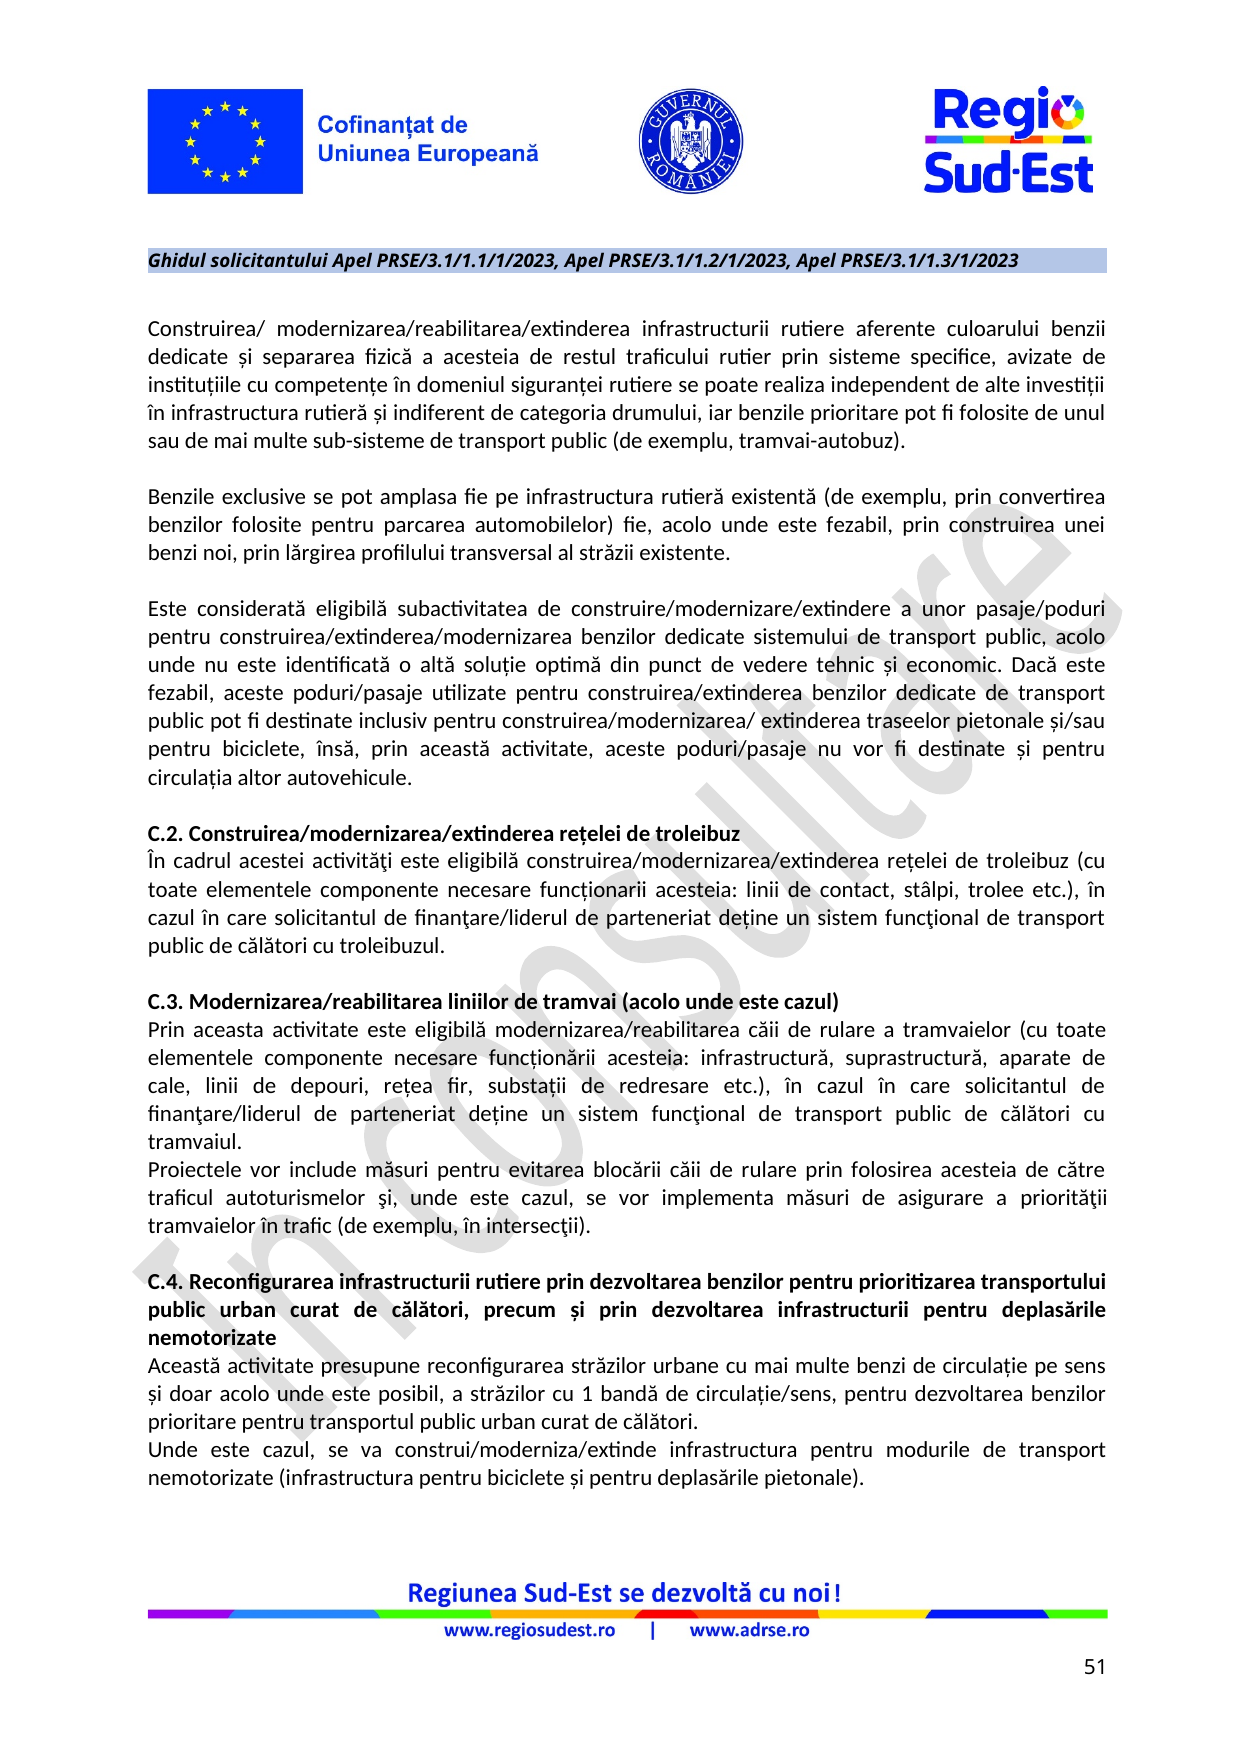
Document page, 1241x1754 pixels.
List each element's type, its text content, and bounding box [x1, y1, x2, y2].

picture [147, 86, 1093, 195]
text Unde este cazul, se va construi/moderniza/extinde infrastructura pentru modurile de transport nemotorizate (infrastructura pentru biciclete și pentru deplasările pietonale). [148, 1435, 1107, 1491]
text Este considerată eligibilă subactivitatea de construire/modernizare/extindere a unor pasaje/poduri pentru construirea/extinderea/modernizarea benzilor dedicate sistemului de transport public, acolo unde nu este identificată o altă soluție optimă din punct de vedere tehnic și economic. Dacă este fezabil, aceste poduri/pasaje utilizate pentru construirea/extinderea benzilor dedicate de transport public pot fi destinate inclusiv pentru construirea/modernizarea/ extinderea traseelor pietonale și/sau pentru biciclete, însă, prin această activitate, aceste poduri/pasaje nu vor fi destinate și pentru circulația altor autovehicule. [148, 594, 1107, 791]
text În cadrul acestei activităţi este eligibilă construirea/modernizarea/extinderea rețelei de troleibuz (cu toate elementele componente necesare funcționarii acesteia: linii de contact, stâlpi, trolee etc.), în cazul în care solicitantul de finanţare/liderul de parteneriat deține un sistem funcţional de transport public de călători cu troleibuzul. [148, 847, 1107, 959]
picture [147, 1582, 1108, 1640]
text Prin aceasta activitate este eligibilă modernizarea/reabilitarea căii de rulare a tramvaielor (cu toate elementele componente necesare funcționării acesteia: infrastructură, suprastructură, aparate de cale, linii de depouri, rețea fir, substații de redresare etc.), în cazul în care solicitantul de finanţare/liderul de parteneriat deține un sistem funcţional de transport public de călători cu tramvaiul. [148, 1015, 1107, 1155]
text Benzile exclusive se pot amplasa fie pe infrastructura rutieră existentă (de exemplu, prin convertirea benzilor folosite pentru parcarea automobilelor) fie, acolo unde este fezabil, prin construirea unei benzi noi, prin lărgirea profilului transversal al străzii existente. [148, 482, 1107, 566]
text Această activitate presupune reconfigurarea străzilor urbane cu mai multe benzi de circulație pe sens și doar acolo unde este posibil, a străzilor cu 1 bandă de circulație/sens, pentru dezvoltarea benzilor prioritare pentru transportul public urban curat de călători. [148, 1351, 1107, 1435]
text C.4. Reconfigurarea infrastructurii rutiere prin dezvoltarea benzilor pentru prioritizarea transportului public urban curat de călători, precum și prin dezvoltarea infrastructurii pentru deplasările nemotorizate [148, 1267, 1107, 1351]
text Construirea/ modernizarea/reabilitarea/extinderea infrastructurii rutiere aferente culoarului benzii dedicate și separarea fizică a acesteia de restul traficului rutier prin sisteme specifice, avizate de instituțiile cu competențe în domeniul siguranței rutiere se poate realiza independent de alte investiții în infrastructura rutieră și indiferent de categoria drumului, iar benzile prioritare pot fi folosite de unul sau de mai multe sub-sisteme de transport public (de exemplu, tramvai-autobuz). [148, 314, 1107, 454]
text C.3. Modernizarea/reabilitarea liniilor de tramvai (acolo unde este cazul) [148, 987, 1107, 1015]
text C.2. Construirea/modernizarea/extinderea rețelei de troleibuz [148, 819, 1107, 847]
text Proiectele vor include măsuri pentru evitarea blocării căii de rulare prin folosirea acesteia de către traficul autoturismelor şi, unde este cazul, se vor implementa măsuri de asigurare a priorităţii tramvaielor în trafic (de exemplu, în intersecţii). [148, 1155, 1107, 1239]
